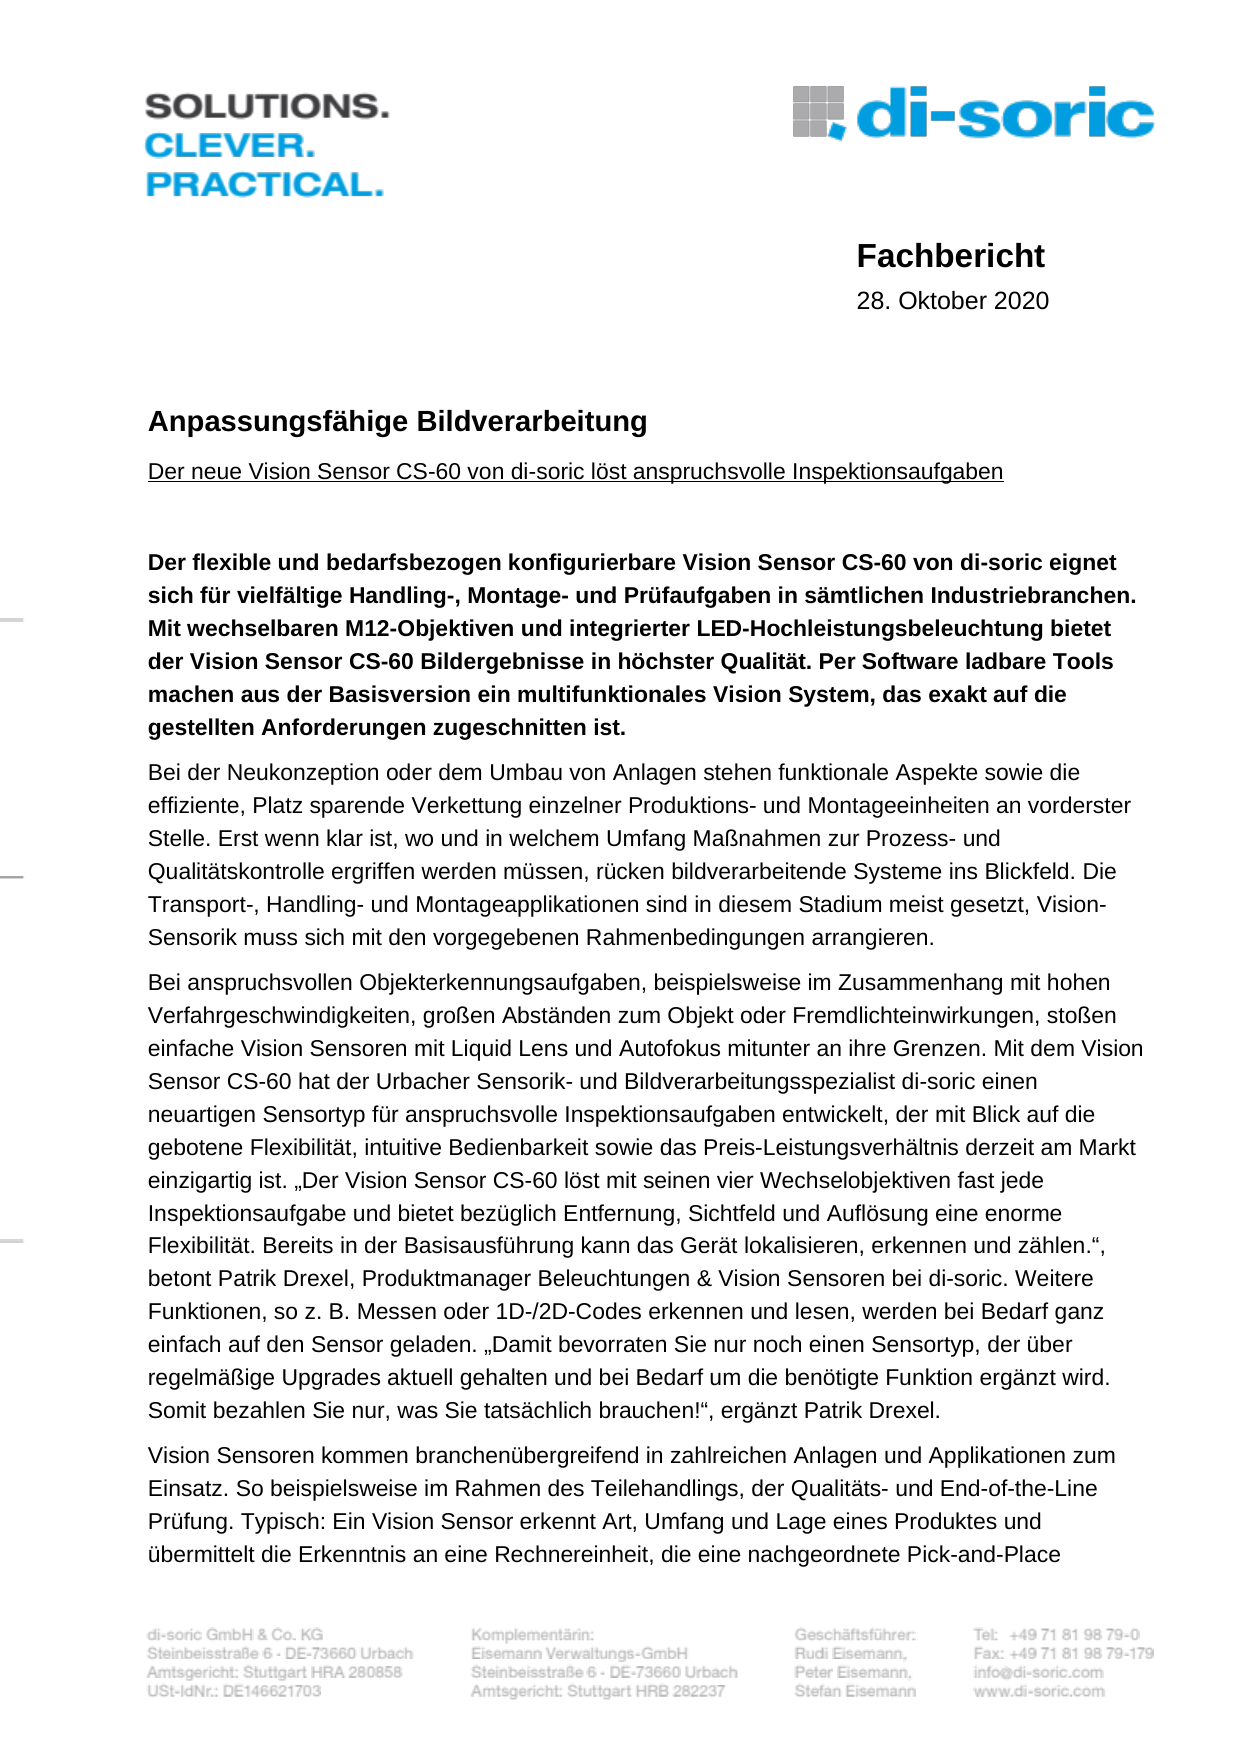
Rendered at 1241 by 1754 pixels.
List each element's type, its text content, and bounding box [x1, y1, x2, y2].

text Der neue Vision Sensor CS-60 von di-soric löst anspruchsvolle Inspektionsaufgaben [148, 458, 1152, 485]
text Der flexible und bedarfsbezogen konfigurierbare Vision Sensor CS-60 von di-soric eignet sich für vielfältige Handling-, Montage- und Prüfaufgaben in sämtlichen Industriebranchen. Mit wechselbaren M12-Objektiven und integrierter LED-Hochleistungsbeleuchtung bietet der Vision Sensor CS-60 Bildergebnisse in höchster Qualität. Per Software ladbare Tools machen aus der Basisversion ein multifunktionales Vision System, das exakt auf die gestellten Anforderungen zugeschnitten ist. [148, 549, 1152, 740]
text Bei der Neukonzeption oder dem Umbau von Anlagen stehen funktionale Aspekte sowie die effiziente, Platz sparende Verkettung einzelner Produktions- und Montageeinheiten an vorderster Stelle. Erst wenn klar ist, wo und in welchem Umfang Maßnahmen zur Prozess- und Qualitätskontrolle ergriffen werden müssen, rücken bildverarbeitende Systeme ins Blickfeld. Die Transport-, Handling- und Montageapplikationen sind in diesem Stadium meist gesetzt, Vision-Sensorik muss sich mit den vorgegebenen Rahmenbedingungen arrangieren. [148, 759, 1152, 950]
text Bei anspruchsvollen Objekterkennungsaufgaben, beispielsweise im Zusammenhang mit hohen Verfahrgeschwindigkeiten, großen Abständen zum Objekt oder Fremdlichteinwirkungen, stoßen einfache Vision Sensoren mit Liquid Lens und Autofokus mitunter an ihre Grenzen. Mit dem Vision Sensor CS-60 hat der Urbacher Sensorik- und Bildverarbeitungsspezialist di-soric einen neuartigen Sensortyp für anspruchsvolle Inspektionsaufgaben entwickelt, der mit Blick auf die gebotene Flexibilität, intuitive Bedienbarkeit sowie das Preis-Leistungsverhältnis derzeit am Markt einzigartig ist. „Der Vision Sensor CS-60 löst mit seinen vier Wechselobjektiven fast jede Inspektionsaufgabe und bietet bezüglich Entfernung, Sichtfeld und Auflösung eine enorme Flexibilität. Bereits in der Basisausführung kann das Gerät lokalisieren, erkennen und zählen.“, betont Patrik Drexel, Produktmanager Beleuchtungen & Vision Sensoren bei di-soric. Weitere Funktionen, so z. B. Messen oder 1D-/2D-Codes erkennen und lesen, werden bei Bedarf ganz einfach auf den Sensor geladen. „Damit bevorraten Sie nur noch einen Sensortyp, der über regelmäßige Upgrades aktuell gehalten und bei Bedarf um die benötigte Funktion ergänzt wird. Somit bezahlen Sie nur, was Sie tatsächlich brauchen!“, ergänzt Patrik Drexel. [148, 969, 1152, 1423]
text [148, 1442, 1152, 1568]
text Fachbericht [148, 236, 1196, 275]
text 28. Oktober 2020 [148, 286, 1152, 315]
text Anpassungsfähige Bildverarbeitung [148, 404, 1152, 437]
